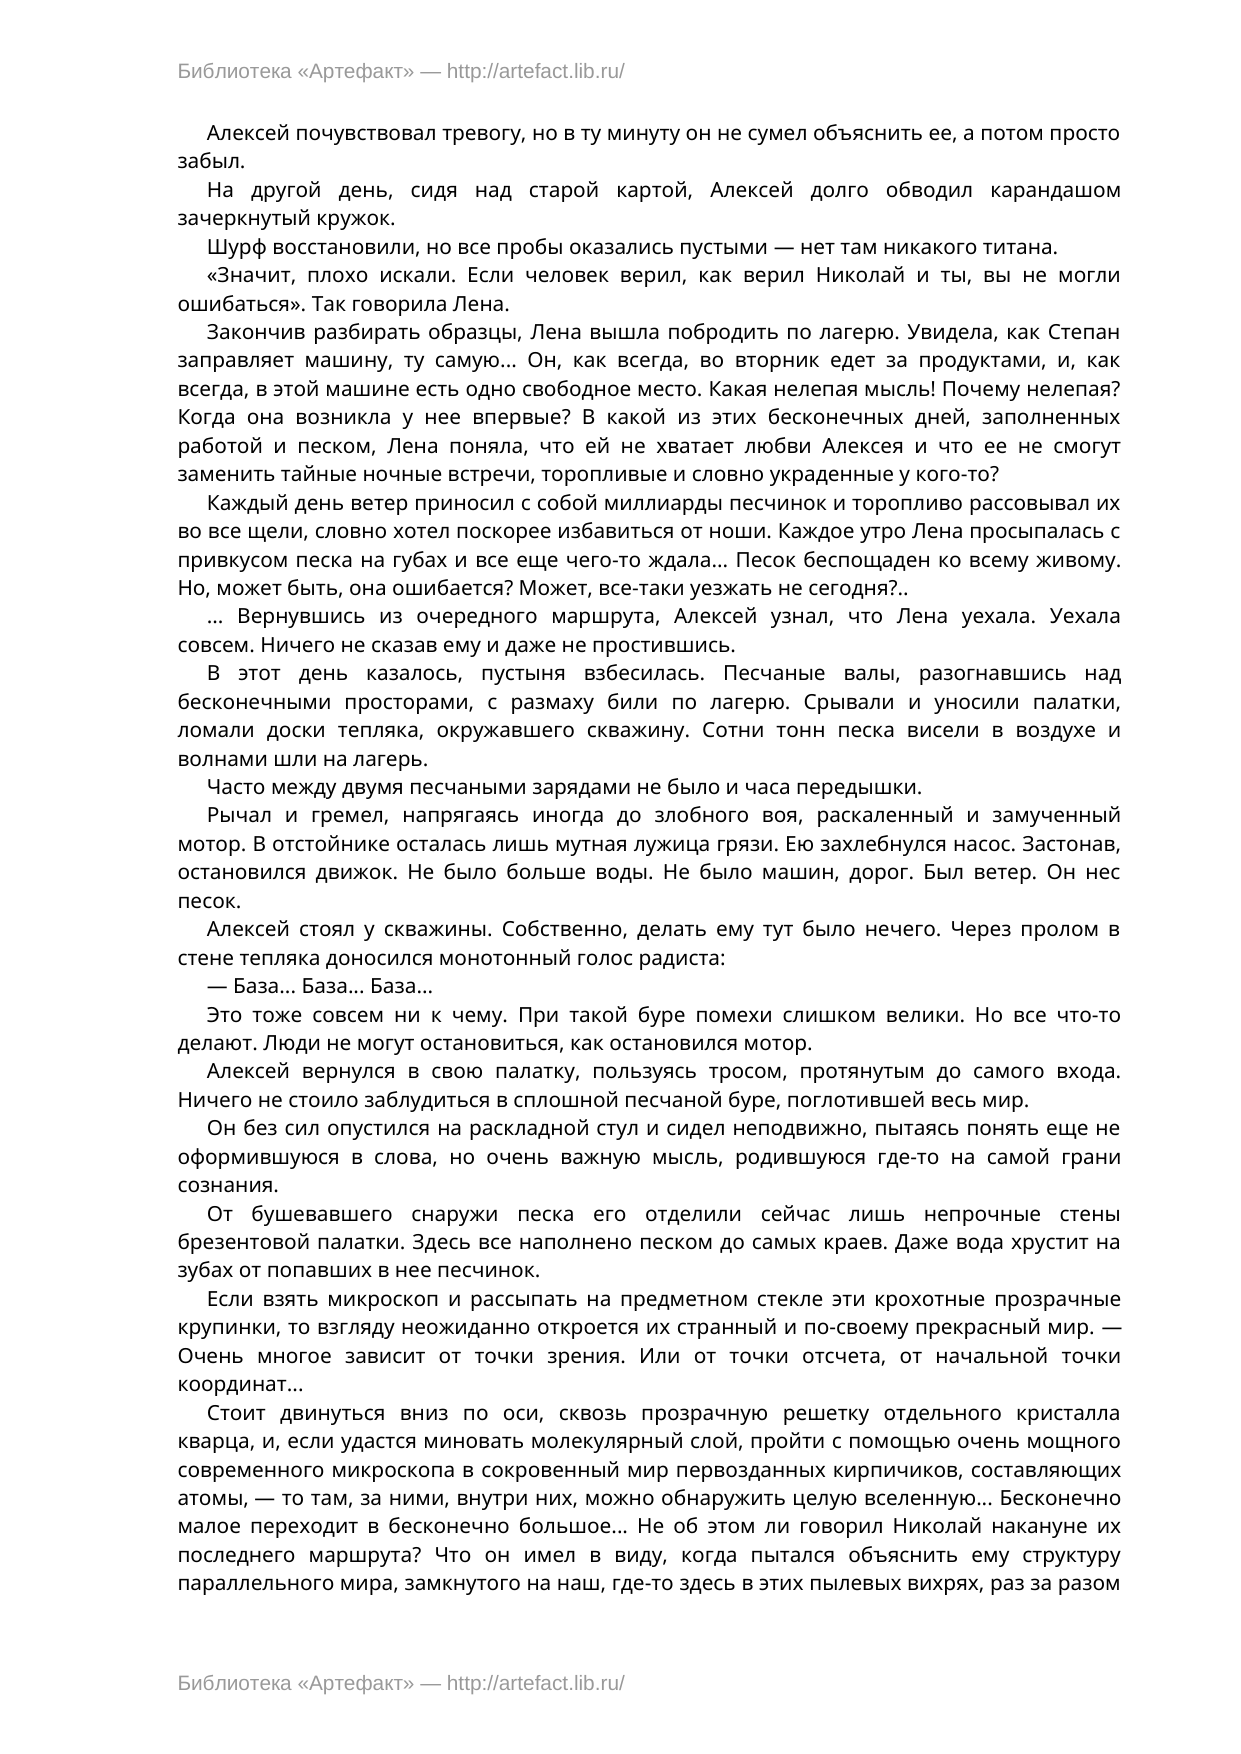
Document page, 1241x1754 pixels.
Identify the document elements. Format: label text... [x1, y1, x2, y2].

text — База... База... База... [177, 971, 1122, 1000]
text На другой день, сидя над старой картой, Алексей долго обводил карандашом зачеркнутый кружок. [177, 175, 1122, 232]
text От бушевавшего снаружи песка его отделили сейчас лишь непрочные стены брезентовой палатки. Здесь все наполнено песком до самых краев. Даже вода хрустит на зубах от попавших в нее песчинок. [177, 1199, 1122, 1284]
text «Значит, плохо искали. Если человек верил, как верил Николай и ты, вы не могли ошибаться». Так говорила Лена. [177, 260, 1122, 317]
text Алексей стоял у скважины. Собственно, делать ему тут было нечего. Через пролом в стене тепляка доносился монотонный голос радиста: [177, 914, 1122, 971]
text Шурф восстановили, но все пробы оказались пустыми — нет там никакого титана. [177, 232, 1122, 260]
text В этот день казалось, пустыня взбесилась. Песчаные валы, разогнавшись над бесконечными просторами, с размаху били по лагерю. Срывали и уносили палатки, ломали доски тепляка, окружавшего скважину. Сотни тонн песка висели в воздухе и волнами шли на лагерь. [177, 658, 1122, 772]
text Это тоже совсем ни к чему. При такой буре помехи слишком велики. Но все что-то делают. Люди не могут остановиться, как остановился мотор. [177, 1000, 1122, 1057]
text Часто между двумя песчаными зарядами не было и часа передышки. [177, 772, 1122, 801]
text Каждый день ветер приносил с собой миллиарды песчинок и торопливо рассовывал их во все щели, словно хотел поскорее избавиться от ноши. Каждое утро Лена просыпалась с привкусом песка на губах и все еще чего-то ждала... Песок беспощаден ко всему живому. Но, может быть, она ошибается? Может, все-таки уезжать не сегодня?.. [177, 488, 1122, 602]
text ... Вернувшись из очередного маршрута, Алексей узнал, что Лена уехала. Уехала совсем. Ничего не сказав ему и даже не простившись. [177, 602, 1122, 658]
text Алексей вернулся в свою палатку, пользуясь тросом, протянутым до самого входа. Ничего не стоило заблудиться в сплошной песчаной буре, поглотившей весь мир. [177, 1057, 1122, 1113]
text Если взять микроскоп и рассыпать на предметном стекле эти крохотные прозрачные крупинки, то взгляду неожиданно откроется их странный и по-своему прекрасный мир. — Очень многое зависит от точки зрения. Или от точки отсчета, от начальной точки координат... [177, 1284, 1122, 1398]
text Рычал и гремел, напрягаясь иногда до злобного воя, раскаленный и замученный мотор. В отстойнике осталась лишь мутная лужица грязи. Ею захлебнулся насос. Застонав, остановился движок. Не было больше воды. Не было машин, дорог. Был ветер. Он нес песок. [177, 801, 1122, 914]
text Он без сил опустился на раскладной стул и сидел неподвижно, пытаясь понять еще не оформившуюся в слова, но очень важную мысль, родившуюся где-то на самой грани сознания. [177, 1113, 1122, 1199]
text Закончив разбирать образцы, Лена вышла побродить по лагерю. Увидела, как Степан заправляет машину, ту самую... Он, как всегда, во вторник едет за продуктами, и, как всегда, в этой машине есть одно свободное место. Какая нелепая мысль! Почему нелепая? Когда она возникла у нее впервые? В какой из этих бесконечных дней, заполненных работой и песком, Лена поняла, что ей не хватает любви Алексея и что ее не смогут заменить тайные ночные встречи, торопливые и словно украденные у кого-то? [177, 317, 1122, 488]
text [177, 1398, 1122, 1597]
text Алексей почувствовал тревогу, но в ту минуту он не сумел объяснить ее, а потом просто забыл. [177, 118, 1122, 175]
